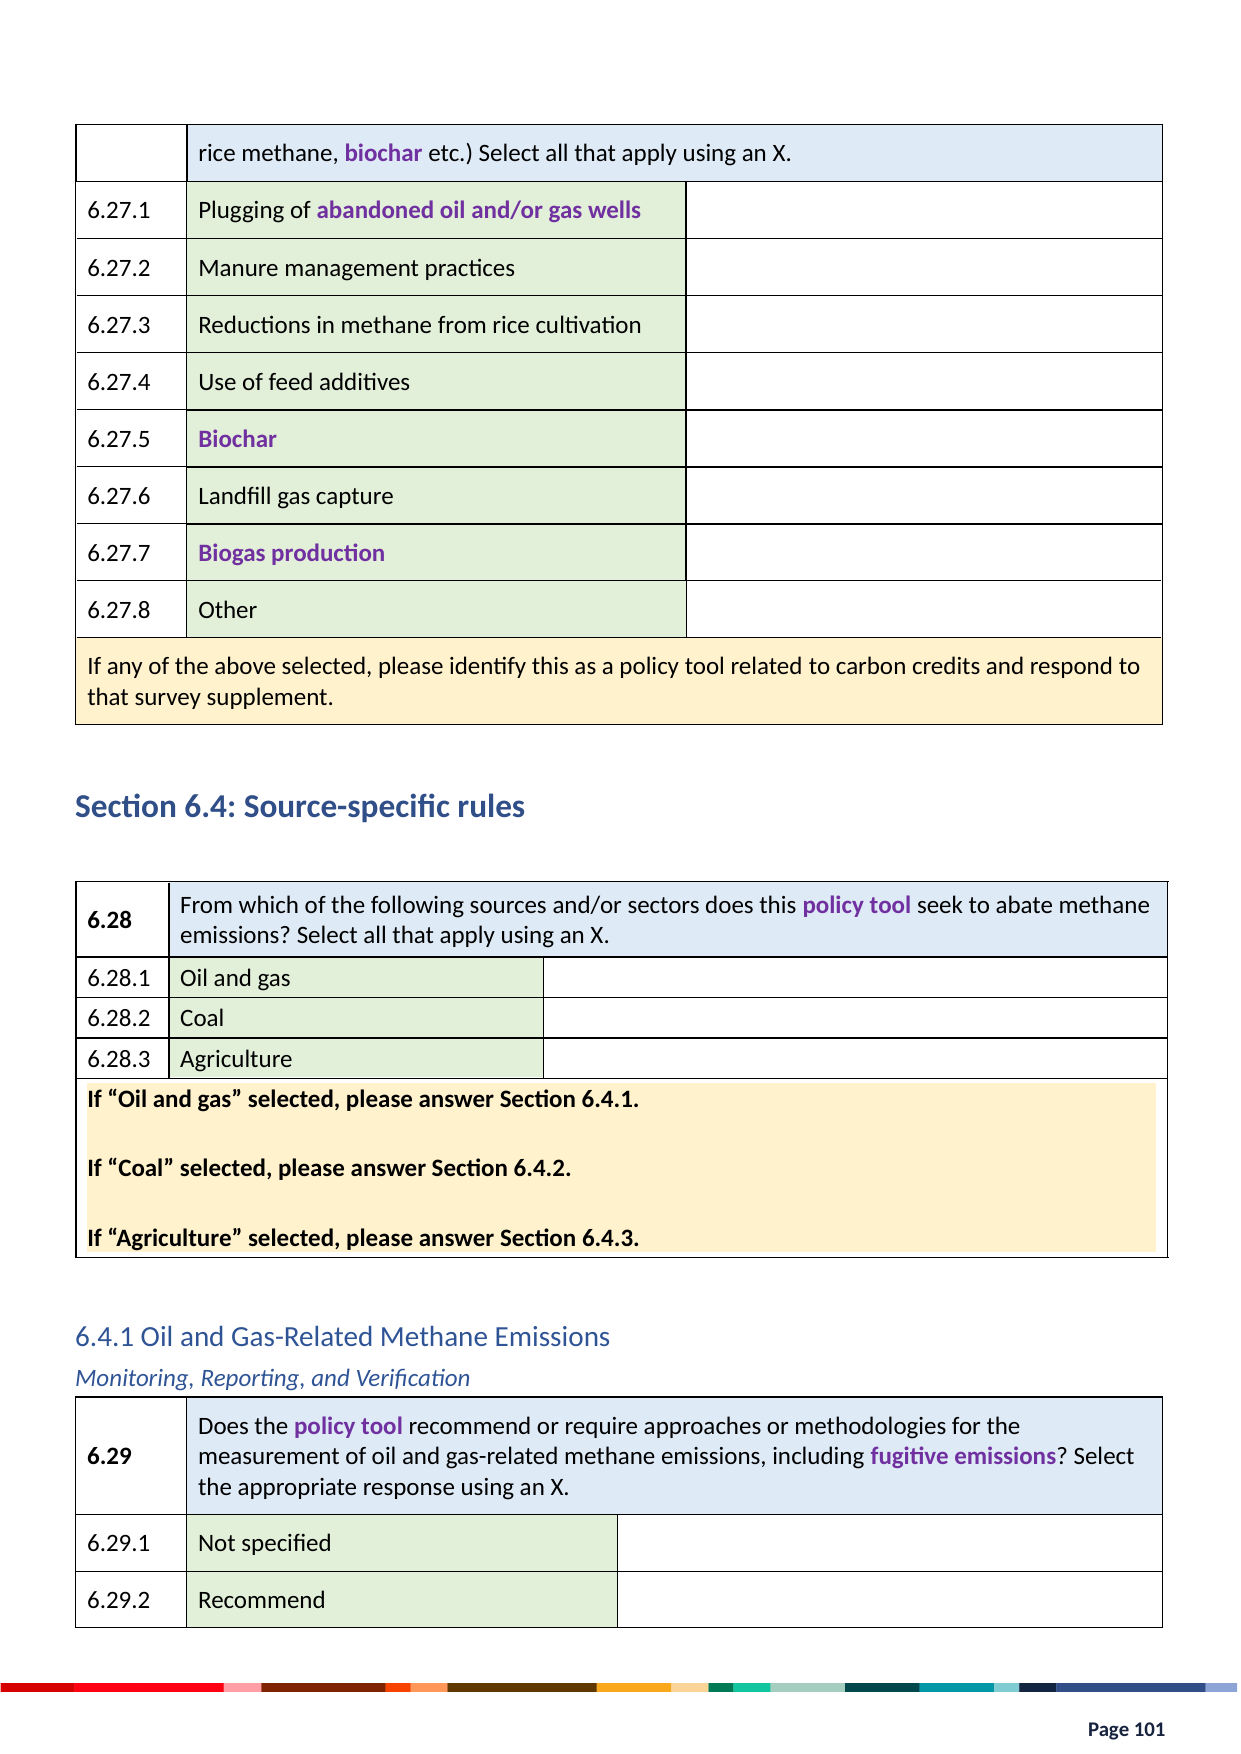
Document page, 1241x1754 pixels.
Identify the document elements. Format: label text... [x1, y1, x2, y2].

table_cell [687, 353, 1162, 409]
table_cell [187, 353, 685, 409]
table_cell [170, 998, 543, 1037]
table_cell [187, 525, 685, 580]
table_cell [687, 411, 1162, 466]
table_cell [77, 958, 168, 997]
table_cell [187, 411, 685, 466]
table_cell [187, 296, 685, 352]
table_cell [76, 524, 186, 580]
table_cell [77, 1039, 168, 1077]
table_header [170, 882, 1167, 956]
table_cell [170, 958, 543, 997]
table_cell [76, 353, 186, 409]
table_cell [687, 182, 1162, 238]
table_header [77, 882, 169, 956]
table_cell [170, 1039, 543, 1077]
subtitle Monitoring, Reporting, and Verification [75, 1362, 1165, 1392]
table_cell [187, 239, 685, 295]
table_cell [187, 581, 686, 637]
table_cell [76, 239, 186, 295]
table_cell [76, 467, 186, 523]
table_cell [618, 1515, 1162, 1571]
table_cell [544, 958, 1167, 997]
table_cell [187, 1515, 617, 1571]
subtitle Section 6.4: Source-specific rules [75, 784, 1165, 825]
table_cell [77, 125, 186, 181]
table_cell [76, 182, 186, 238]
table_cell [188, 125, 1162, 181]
picture [0, 1683, 1236, 1692]
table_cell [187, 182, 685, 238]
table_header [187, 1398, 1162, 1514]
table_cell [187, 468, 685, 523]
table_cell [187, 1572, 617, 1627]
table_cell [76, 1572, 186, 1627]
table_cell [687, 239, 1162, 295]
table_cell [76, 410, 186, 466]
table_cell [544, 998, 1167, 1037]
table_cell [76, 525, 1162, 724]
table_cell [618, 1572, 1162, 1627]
subtitle 6.4.1 Oil and Gas-Related Methane Emissions [75, 1318, 1165, 1353]
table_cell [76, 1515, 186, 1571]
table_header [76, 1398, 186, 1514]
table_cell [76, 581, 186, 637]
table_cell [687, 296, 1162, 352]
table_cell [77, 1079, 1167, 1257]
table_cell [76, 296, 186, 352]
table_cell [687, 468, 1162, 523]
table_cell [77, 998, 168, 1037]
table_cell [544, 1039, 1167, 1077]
